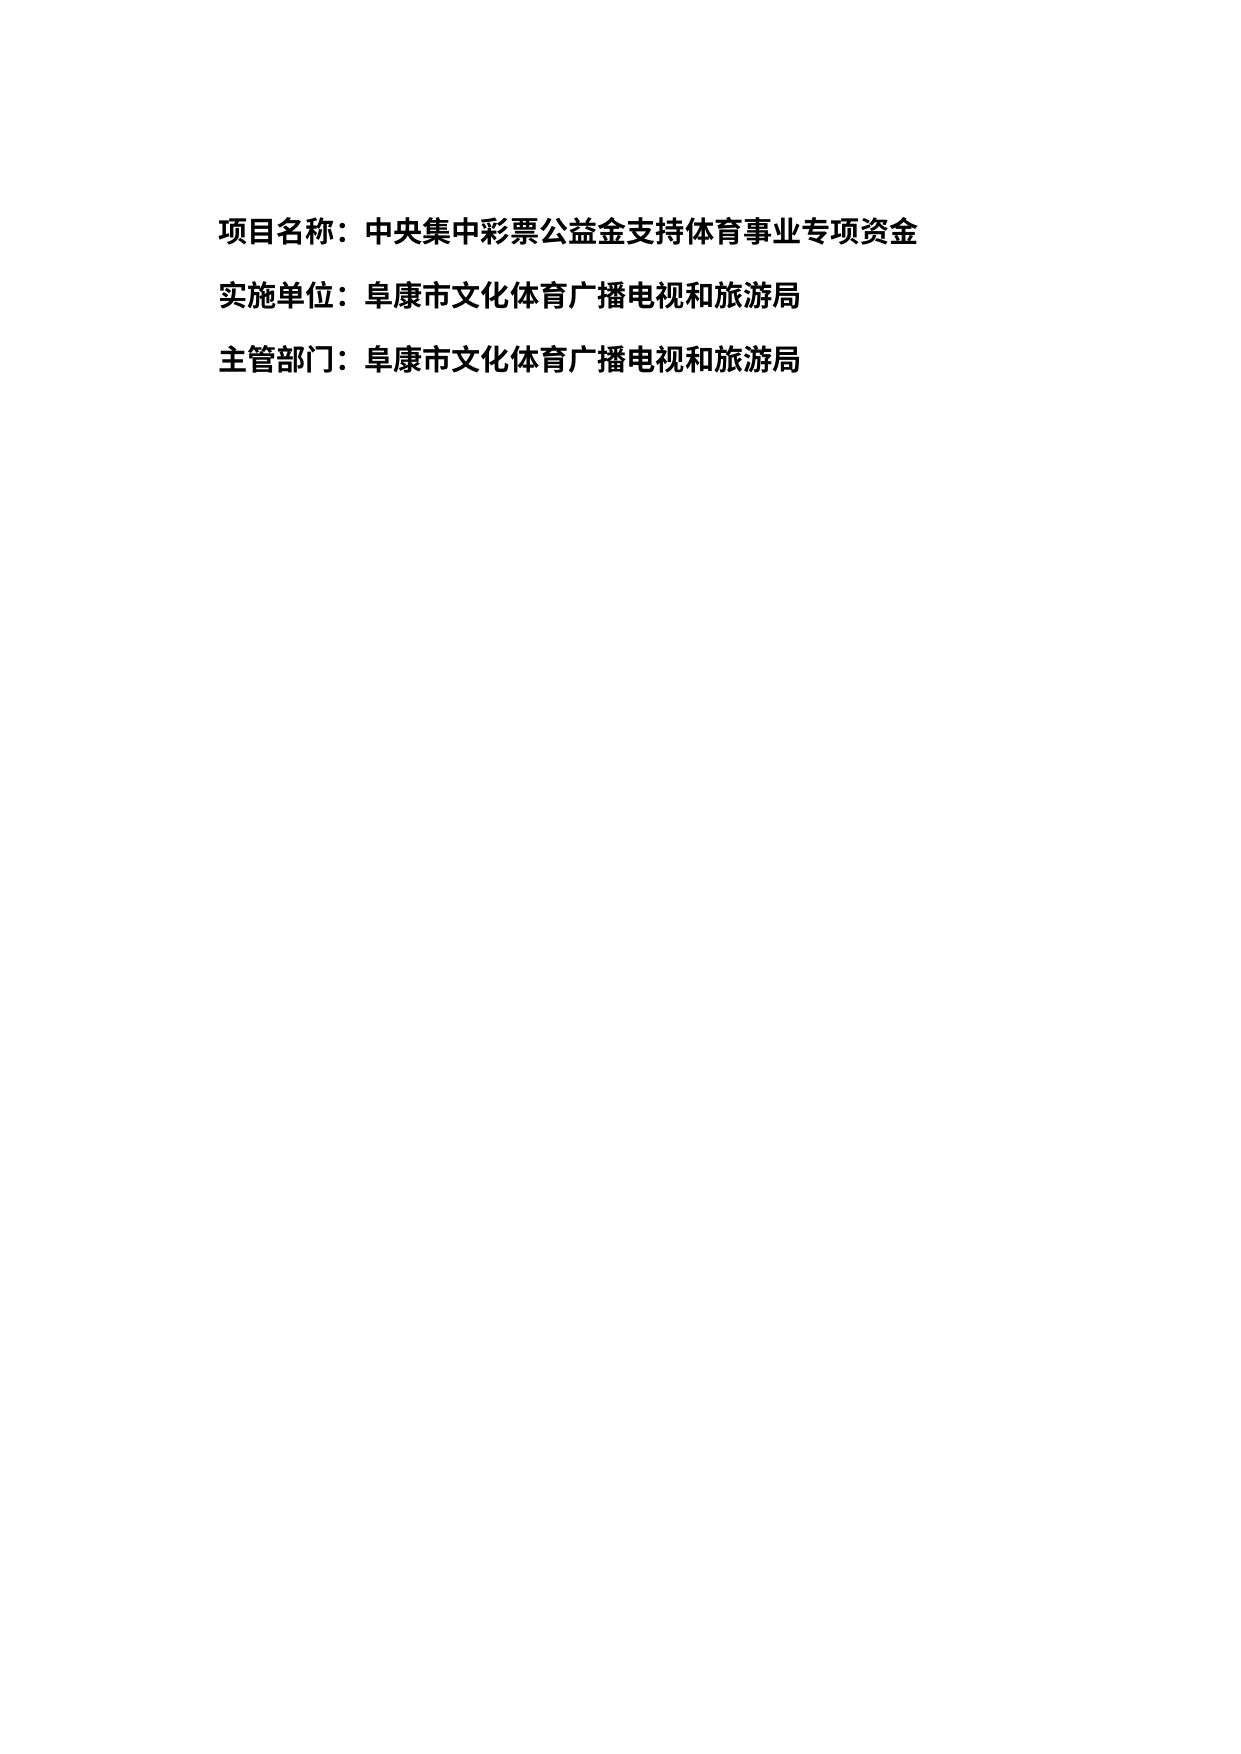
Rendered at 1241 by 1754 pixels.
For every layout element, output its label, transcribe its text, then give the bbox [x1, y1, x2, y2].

text 主管部门：阜康市文化体育广播电视和旅游局 [159, 336, 1081, 378]
text 项目名称：中央集中彩票公益金支持体育事业专项资金 [159, 209, 1081, 251]
text 实施单位：阜康市文化体育广播电视和旅游局 [159, 272, 1081, 315]
